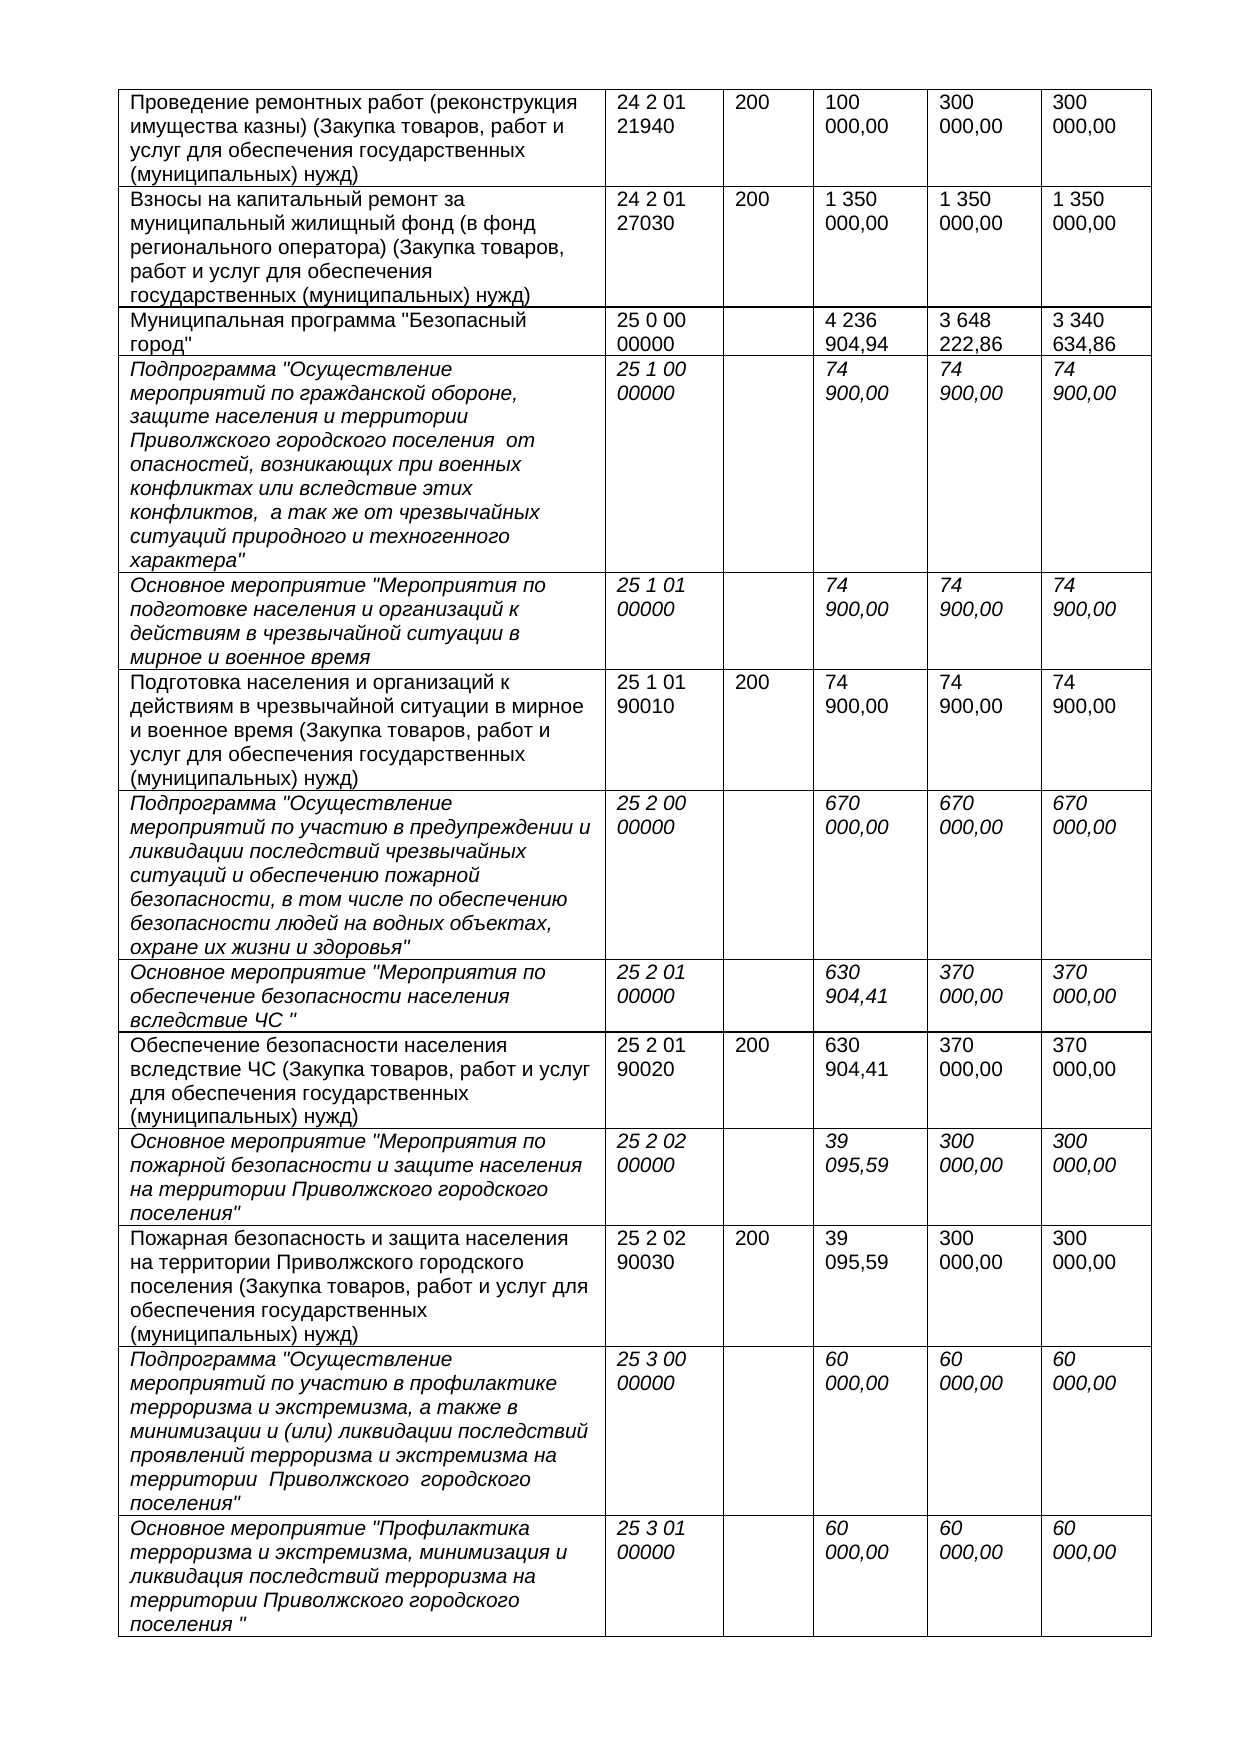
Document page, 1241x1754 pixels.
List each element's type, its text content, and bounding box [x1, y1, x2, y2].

table_cell [724, 573, 813, 669]
table_cell 300 000,00 [928, 1226, 1041, 1346]
table_cell 200 [724, 90, 813, 186]
table_cell 24 2 01 21940 [606, 90, 723, 186]
table_cell Основное мероприятие "Мероприятия по подготовке населения и организаций к действиям в чрезвычайной ситуации в мирное и военное время [119, 573, 605, 669]
table_cell 25 2 01 00000 [606, 960, 723, 1031]
table_cell 1 350 000,00 [1042, 187, 1151, 306]
table_cell Подпрограмма "Осуществление мероприятий по участию в профилактике терроризма и экстремизма, а также в минимизации и (или) ликвидации последствий проявлений терроризма и экстремизма на территории Приволжского городского поселения" [119, 1347, 605, 1515]
table_cell 370 000,00 [1042, 1033, 1151, 1128]
table_cell 74 900,00 [928, 573, 1041, 669]
table_cell 74 900,00 [814, 356, 927, 572]
table_cell 25 3 01 00000 [606, 1516, 723, 1636]
table_cell 4 236 904,94 [814, 308, 927, 355]
table_cell 25 2 02 00000 [606, 1129, 723, 1225]
table_cell 24 2 01 27030 [606, 187, 723, 306]
table_cell 630 904,41 [814, 1033, 927, 1128]
table_cell Подготовка населения и организаций к действиям в чрезвычайной ситуации в мирное и военное время (Закупка товаров, работ и услуг для обеспечения государственных (муниципальных) нужд) [119, 670, 605, 790]
table_cell [724, 960, 813, 1031]
table_cell 60 000,00 [928, 1347, 1041, 1515]
table_cell 60 000,00 [928, 1516, 1041, 1636]
table_cell [724, 1129, 813, 1225]
table_cell Подпрограмма "Осуществление мероприятий по участию в предупреждении и ликвидации последствий чрезвычайных ситуаций и обеспечению пожарной безопасности, в том числе по обеспечению безопасности людей на водных объектах, охране их жизни и здоровья" [119, 791, 605, 958]
table_cell Основное мероприятие "Мероприятия по пожарной безопасности и защите населения на территории Приволжского городского поселения" [119, 1129, 605, 1225]
table_cell 60 000,00 [1042, 1347, 1151, 1515]
table_cell 670 000,00 [814, 791, 927, 958]
table_cell Пожарная безопасность и защита населения на территории Приволжского городского поселения (Закупка товаров, работ и услуг для обеспечения государственных (муниципальных) нужд) [119, 1226, 605, 1346]
table_cell 25 3 00 00000 [606, 1347, 723, 1515]
table_cell 25 2 01 90020 [606, 1033, 723, 1128]
table_cell 60 000,00 [814, 1347, 927, 1515]
table_cell 370 000,00 [928, 1033, 1041, 1128]
table_cell 60 000,00 [814, 1516, 927, 1636]
table_cell 25 1 01 90010 [606, 670, 723, 790]
table_cell 100 000,00 [814, 90, 927, 186]
table_cell 25 2 00 00000 [606, 791, 723, 958]
table_cell [724, 308, 813, 355]
table_cell [724, 791, 813, 958]
table_cell 630 904,41 [814, 960, 927, 1031]
table_cell 39 095,59 [814, 1129, 927, 1225]
table_cell Проведение ремонтных работ (реконструкция имущества казны) (Закупка товаров, работ и услуг для обеспечения государственных (муниципальных) нужд) [119, 90, 605, 186]
table_cell 300 000,00 [928, 1129, 1041, 1225]
table_cell 300 000,00 [1042, 90, 1151, 186]
table_cell 670 000,00 [928, 791, 1041, 958]
table_cell Подпрограмма "Осуществление мероприятий по гражданской обороне, защите населения и территории Приволжского городского поселения от опасностей, возникающих при военных конфликтах или вследствие этих конфликтов, а так же от чрезвычайных ситуаций природного и техногенного характера" [119, 356, 605, 572]
table_cell 74 900,00 [928, 356, 1041, 572]
table_cell 25 2 02 90030 [606, 1226, 723, 1346]
table_cell 200 [724, 1226, 813, 1346]
table_cell 25 1 00 00000 [606, 356, 723, 572]
table_cell 370 000,00 [928, 960, 1041, 1031]
table_cell Взносы на капитальный ремонт за муниципальный жилищный фонд (в фонд регионального оператора) (Закупка товаров, работ и услуг для обеспечения государственных (муниципальных) нужд) [119, 187, 605, 306]
table_cell Основное мероприятие "Профилактика терроризма и экстремизма, минимизация и ликвидация последствий терроризма на территории Приволжского городского поселения " [119, 1516, 605, 1636]
table_cell [724, 1347, 813, 1515]
table_cell 25 0 00 00000 [606, 308, 723, 355]
table_cell [724, 1516, 813, 1636]
table_cell 300 000,00 [1042, 1226, 1151, 1346]
table_cell 1 350 000,00 [814, 187, 927, 306]
table_cell Основное мероприятие "Мероприятия по обеспечение безопасности населения вследствие ЧС " [119, 960, 605, 1031]
table_cell 200 [724, 187, 813, 306]
table_cell 25 1 01 00000 [606, 573, 723, 669]
table_cell 74 900,00 [928, 670, 1041, 790]
table_cell 370 000,00 [1042, 960, 1151, 1031]
table_cell Обеспечение безопасности населения вследствие ЧС (Закупка товаров, работ и услуг для обеспечения государственных (муниципальных) нужд) [119, 1033, 605, 1128]
table_cell 200 [724, 670, 813, 790]
table_cell 74 900,00 [814, 670, 927, 790]
table_cell 300 000,00 [1042, 1129, 1151, 1225]
table_cell 74 900,00 [1042, 573, 1151, 669]
table_cell 300 000,00 [928, 90, 1041, 186]
table_cell 200 [724, 1033, 813, 1128]
table_cell 1 350 000,00 [928, 187, 1041, 306]
table_cell 3 648 222,86 [928, 308, 1041, 355]
table_cell 74 900,00 [1042, 670, 1151, 790]
table_cell 60 000,00 [1042, 1516, 1151, 1636]
table_cell 39 095,59 [814, 1226, 927, 1346]
table_cell [724, 356, 813, 572]
table_cell Муниципальная программа "Безопасный город" [119, 308, 605, 355]
table_cell 3 340 634,86 [1042, 308, 1151, 355]
table_cell 74 900,00 [814, 573, 927, 669]
table_cell 670 000,00 [1042, 791, 1151, 958]
table_cell 74 900,00 [1042, 356, 1151, 572]
